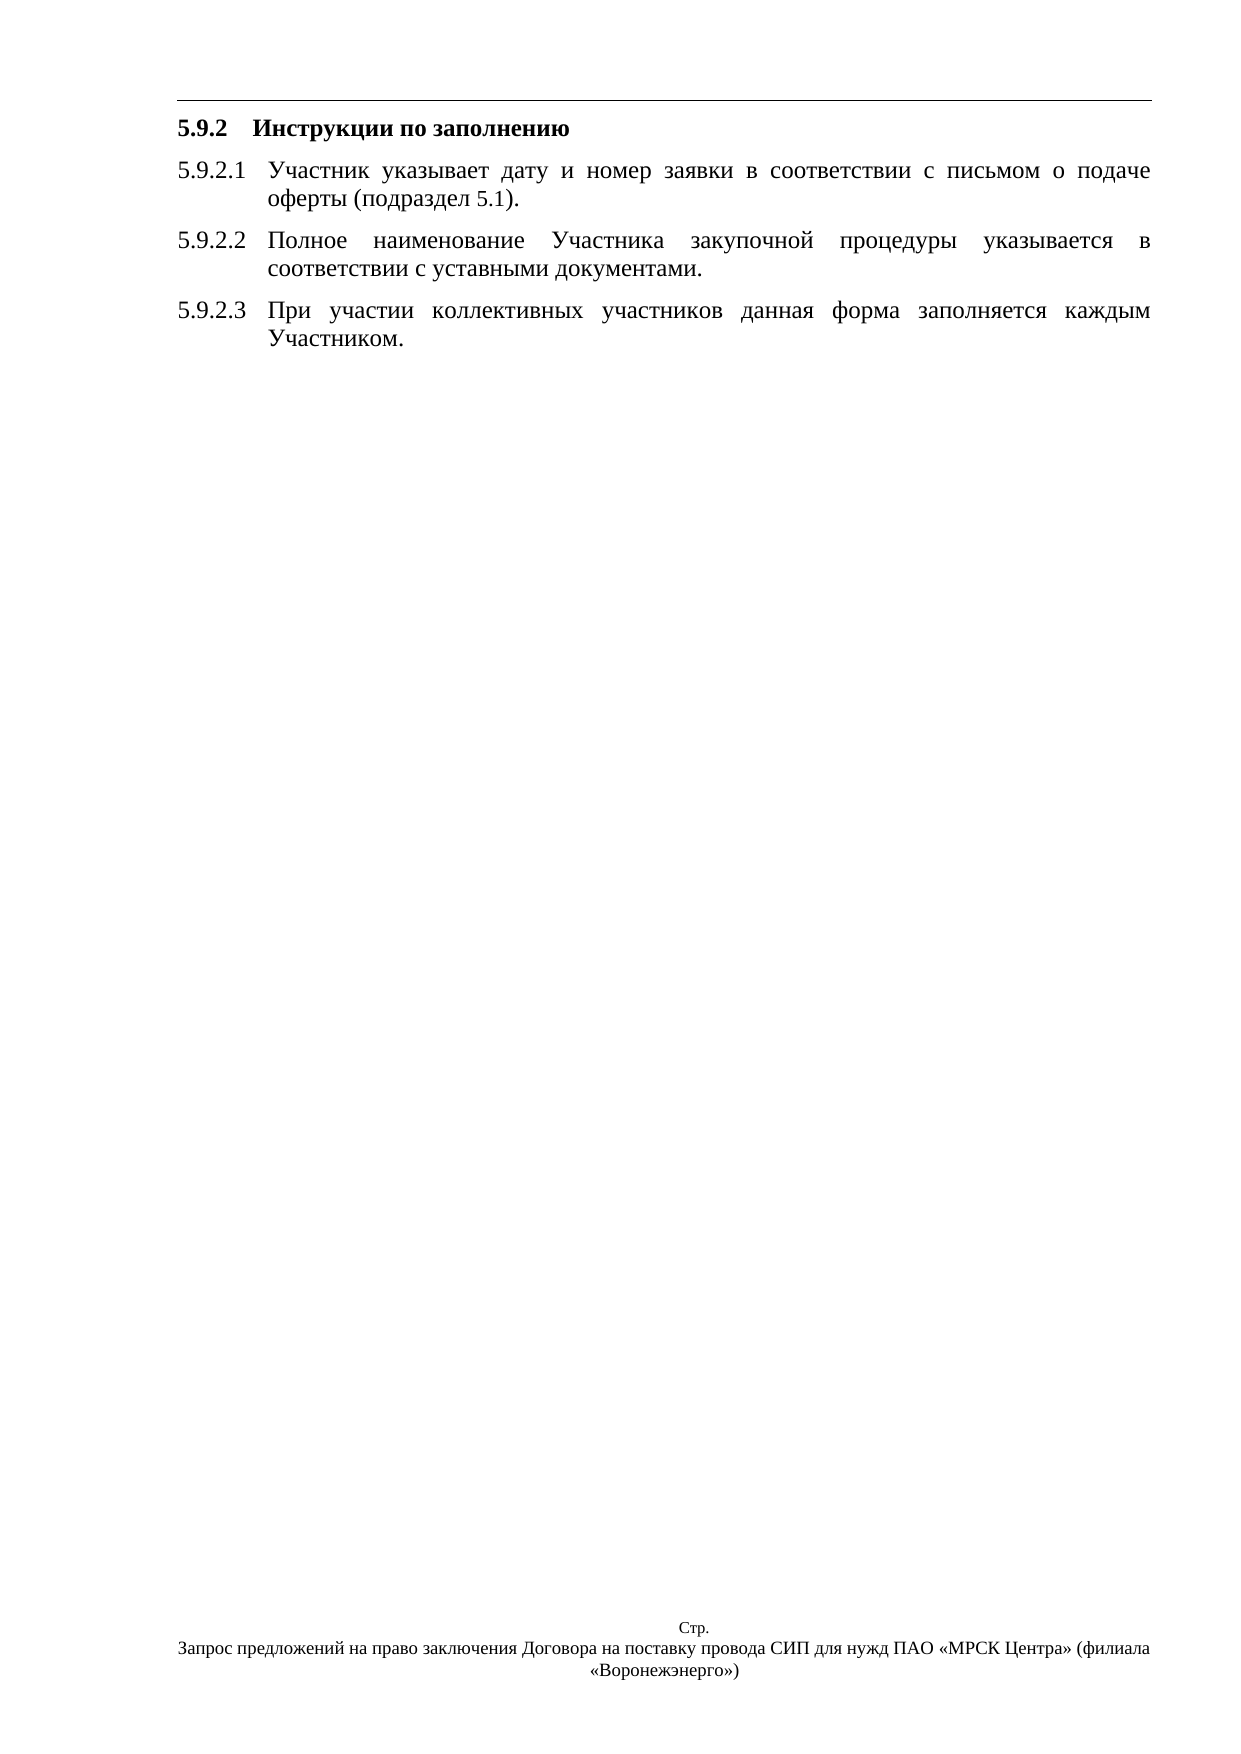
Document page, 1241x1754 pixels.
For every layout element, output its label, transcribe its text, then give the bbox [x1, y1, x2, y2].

list Участник указывает дату и номер заявки в соответствии с письмом о подаче оферты (подраздел 5.1). [177, 155, 1152, 212]
subtitle Инструкции по заполнению [177, 113, 1152, 142]
list При участии коллективных участников данная форма заполняется каждым Участником. [177, 295, 1152, 352]
list Полное наименование Участника закупочной процедуры указывается в соответствии с уставными документами. [177, 225, 1152, 282]
